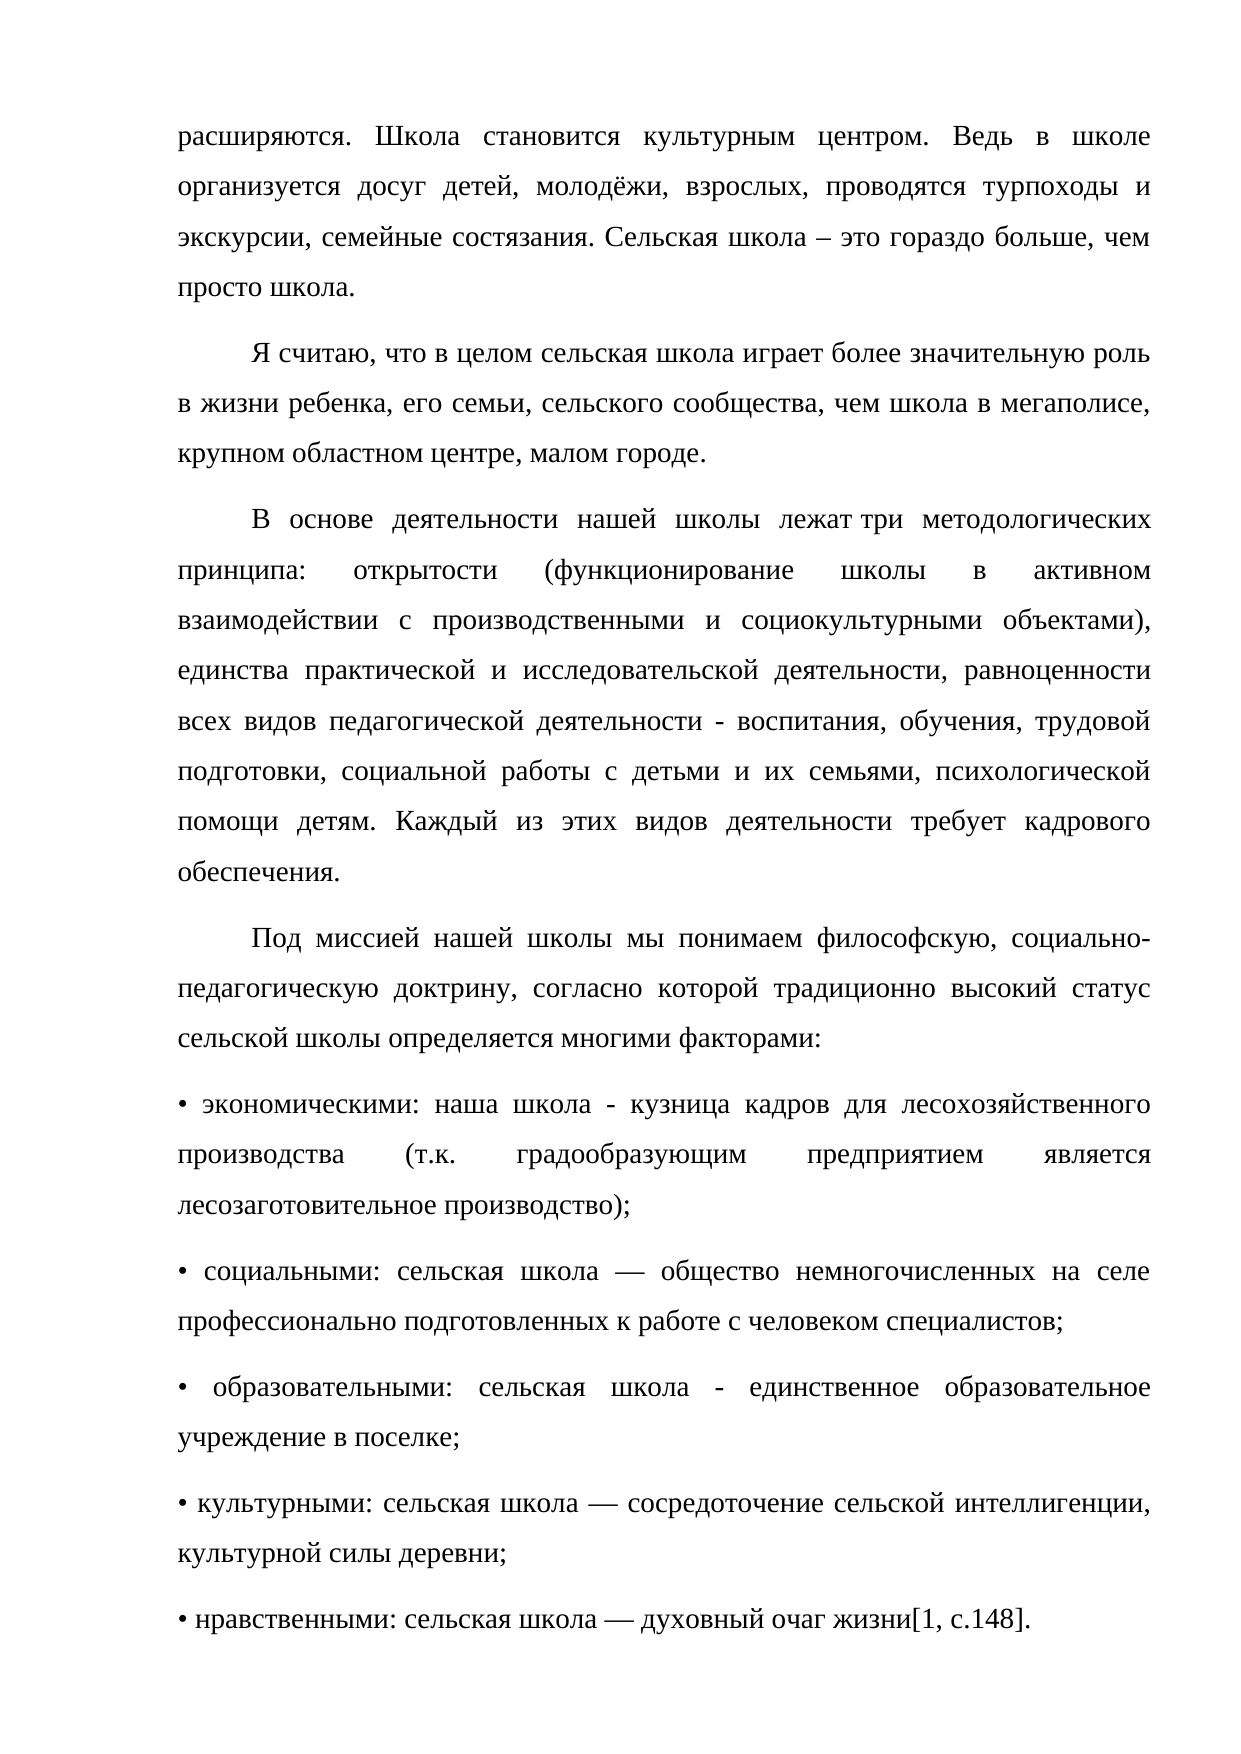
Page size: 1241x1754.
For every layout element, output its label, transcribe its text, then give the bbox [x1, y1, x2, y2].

text Я считаю, что в целом сельская школа играет более значительную роль в жизни ребенка, его семьи, сельского сообщества, чем школа в мегаполисе, крупном областном центре, малом городе. [177, 335, 1152, 469]
text • экономическими: наша школа - кузница кадров для лесохозяйственного производства (т.к. градообразующим предприятием является лесозаготовительное производство); [177, 1086, 1152, 1220]
text Под миссией нашей школы мы понимаем философскую, социально-педагогическую доктрину, согласно которой традиционно высокий статус сельской школы определяется многими факторами: [177, 920, 1152, 1054]
text • образовательными: сельская школа - единственное образовательное учреждение в поселке; [177, 1369, 1152, 1453]
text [177, 118, 1152, 303]
text • нравственными: сельская школа — духовный очаг жизни[1, с.148]. [177, 1602, 1152, 1635]
text В основе деятельности нашей школы лежат три методологических принципа: открытости (функционирование школы в активном взаимодействии с производственными и социокультурными объектами), единства практической и исследовательской деятельности, равноценности всех видов педагогической деятельности - воспитания, обучения, трудовой подготовки, социальной работы с детьми и их семьями, психологической помощи детям. Каждый из этих видов деятельности требует кадрового обеспечения. [177, 502, 1152, 887]
text • культурными: сельская школа — сосредоточение сельской интеллигенции, культурной силы деревни; [177, 1485, 1152, 1569]
text • социальными: сельская школа — общество немногочисленных на селе профессионально подготовленных к работе с человеком специалистов; [177, 1253, 1152, 1337]
